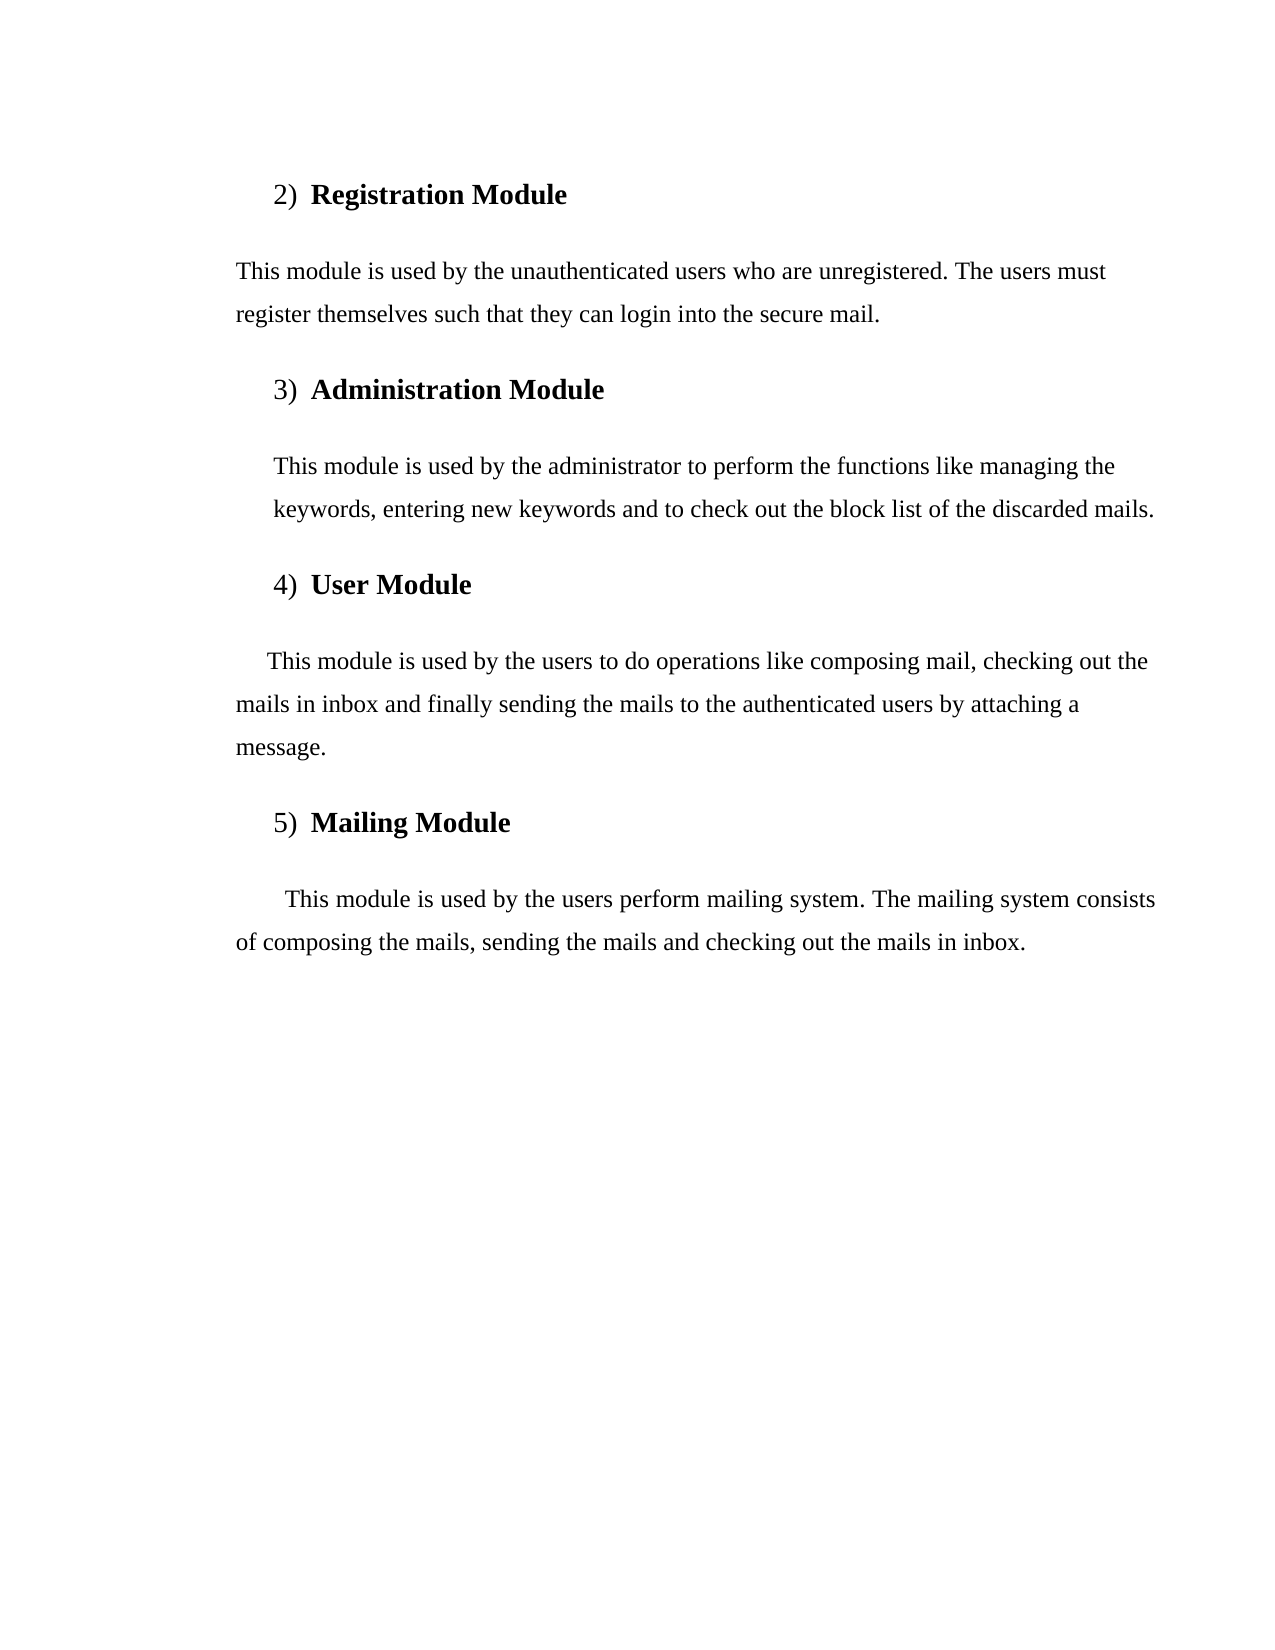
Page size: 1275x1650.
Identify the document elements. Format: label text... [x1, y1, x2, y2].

text This module is used by the users perform mailing system. The mailing system consists of composing the mails, sending the mails and checking out the mails in inbox. [236, 884, 1156, 956]
list Mailing Module [273, 805, 1156, 838]
list Administration Module [273, 372, 1156, 405]
list User Module [273, 567, 1156, 600]
text This module is used by the administrator to perform the functions like managing the keywords, entering new keywords and to check out the block list of the discarded mails. [273, 451, 1156, 523]
text This module is used by the unauthenticated users who are unregistered. The users must register themselves such that they can login into the secure mail. [236, 256, 1156, 328]
list Registration Module [273, 177, 1156, 211]
text This module is used by the users to do operations like composing mail, checking out the mails in inbox and finally sending the mails to the authenticated users by attaching a message. [236, 646, 1156, 761]
